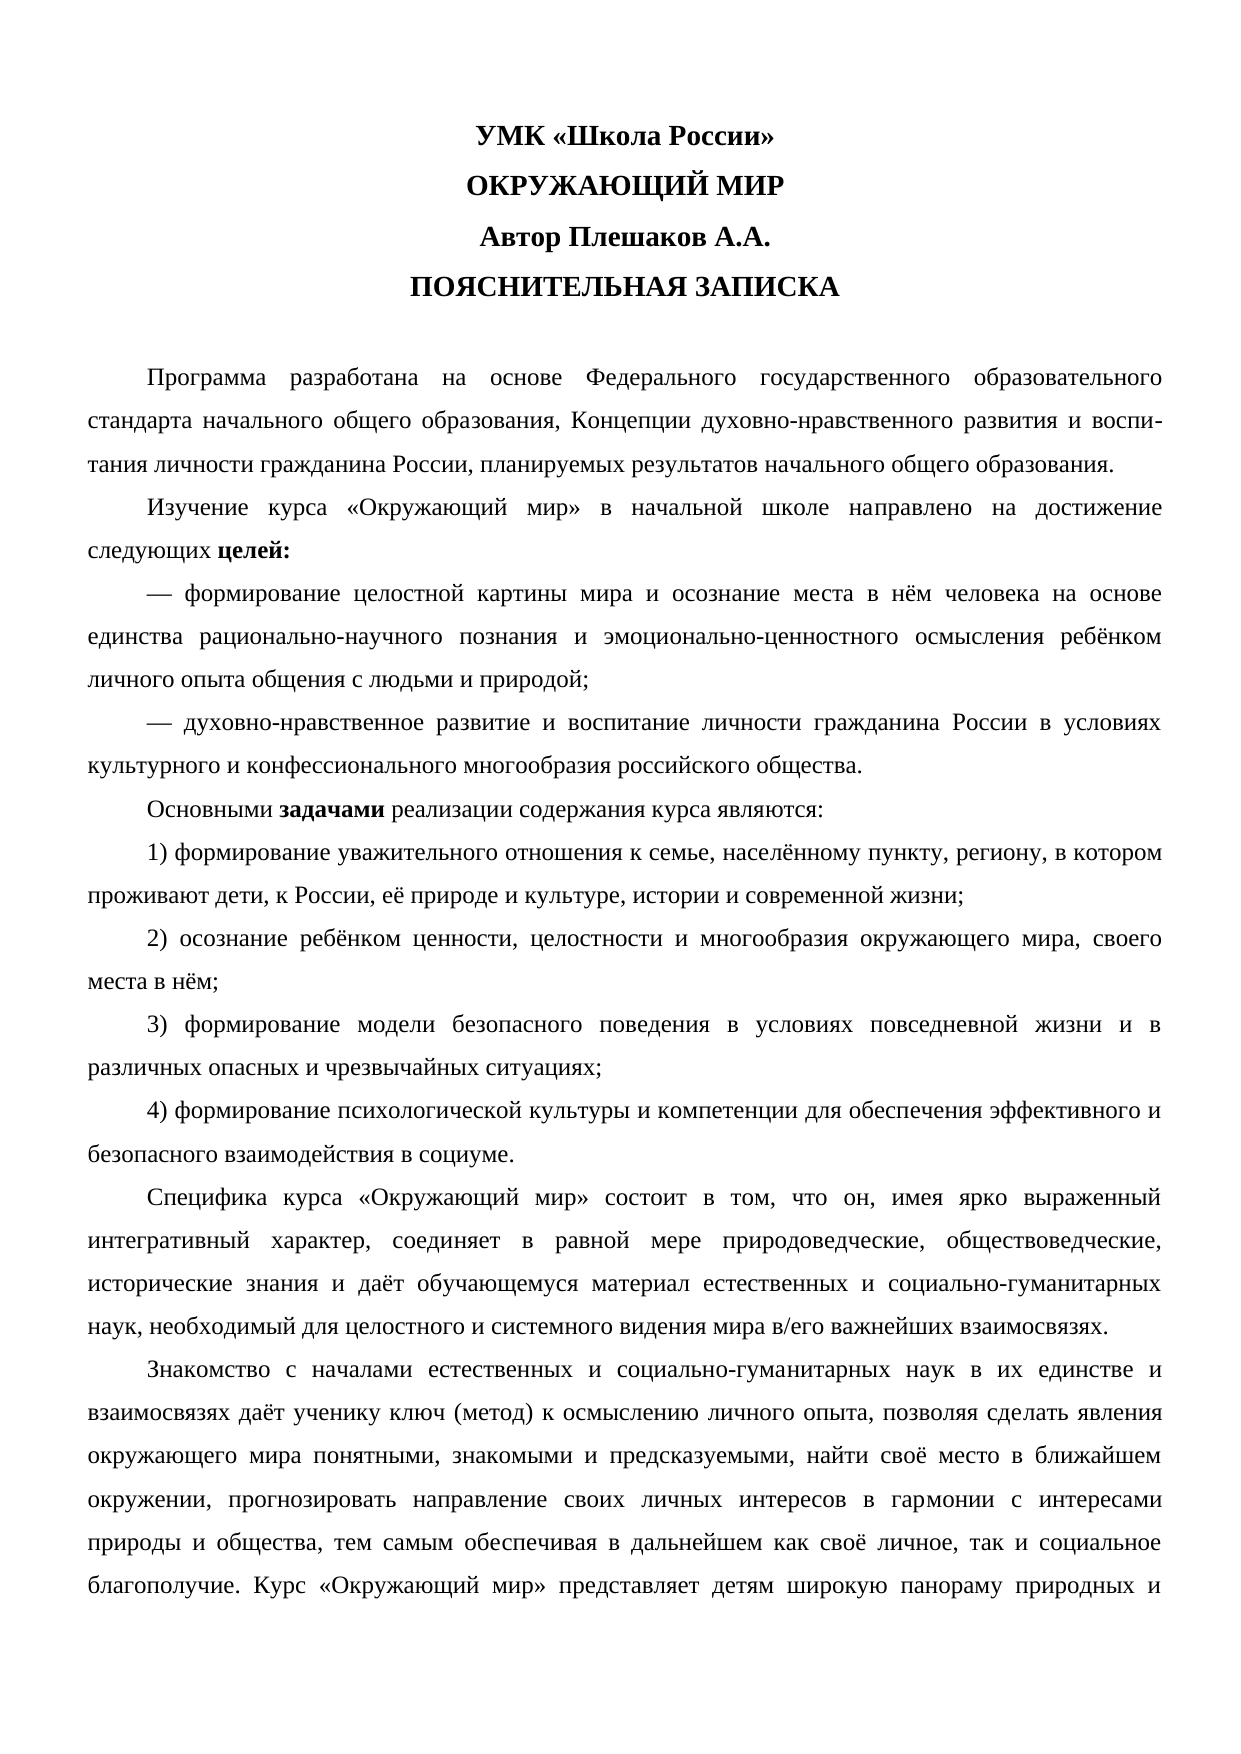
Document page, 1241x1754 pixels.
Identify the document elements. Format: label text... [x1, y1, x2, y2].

text Автор Плешаков А.А. [87, 219, 1162, 252]
text УМК «Школа России» [87, 118, 1162, 152]
text Программа разработана на основе Федерального государственного образовательного стандарта начального общего образования, Концепции духовно-нравственного развития и воспитания личности гражданина России, планируемых результатов начального общего образования. [87, 362, 1162, 477]
text Изучение курса «Окружающий мир» в начальной школе направлено на достижение следующих целей: [87, 492, 1162, 564]
text ПОЯСНИТЕЛЬНАЯ ЗАПИСКА [87, 269, 1162, 303]
text 1) формирование уважительного отношения к семье, населённому пункту, региону, в котором проживают дети, к России, её природе и культуре, истории и современной жизни; [87, 837, 1162, 909]
text 4) формирование психологической культуры и компетенции для обеспечения эффективного и безопасного взаимодействия в социуме. [87, 1096, 1162, 1167]
text Специфика курса «Окружающий мир» состоит в том, что он, имея ярко выраженный интегративный характер, соединяет в равной мере природоведческие, обществоведческие, исторические знания и даёт обучающемуся материал естественных и социально-гуманитарных наук, необходимый для целостного и системного видения мира в/его важнейших взаимосвязях. [87, 1182, 1162, 1340]
text Основными задачами реализации содержания курса являются: [87, 794, 1162, 822]
text — духовно-нравственное развитие и воспитание личности гражданина России в условиях культурного и конфессионального многообразия российского общества. [87, 707, 1162, 779]
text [87, 1354, 1162, 1599]
text — формирование целостной картины мира и осознание места в нём человека на основе единства рационально-научного познания и эмоционально-ценностного осмысления ребёнком личного опыта общения с людьми и природой; [87, 578, 1162, 693]
text 2) осознание ребёнком ценности, целостности и многообразия окружающего мира, своего места в нём; [87, 923, 1162, 995]
text 3) формирование модели безопасного поведения в условиях повседневной жизни и в различных опасных и чрезвычайных ситуациях; [87, 1009, 1162, 1081]
text ОКРУЖАЮЩИЙ МИР [87, 168, 1162, 202]
